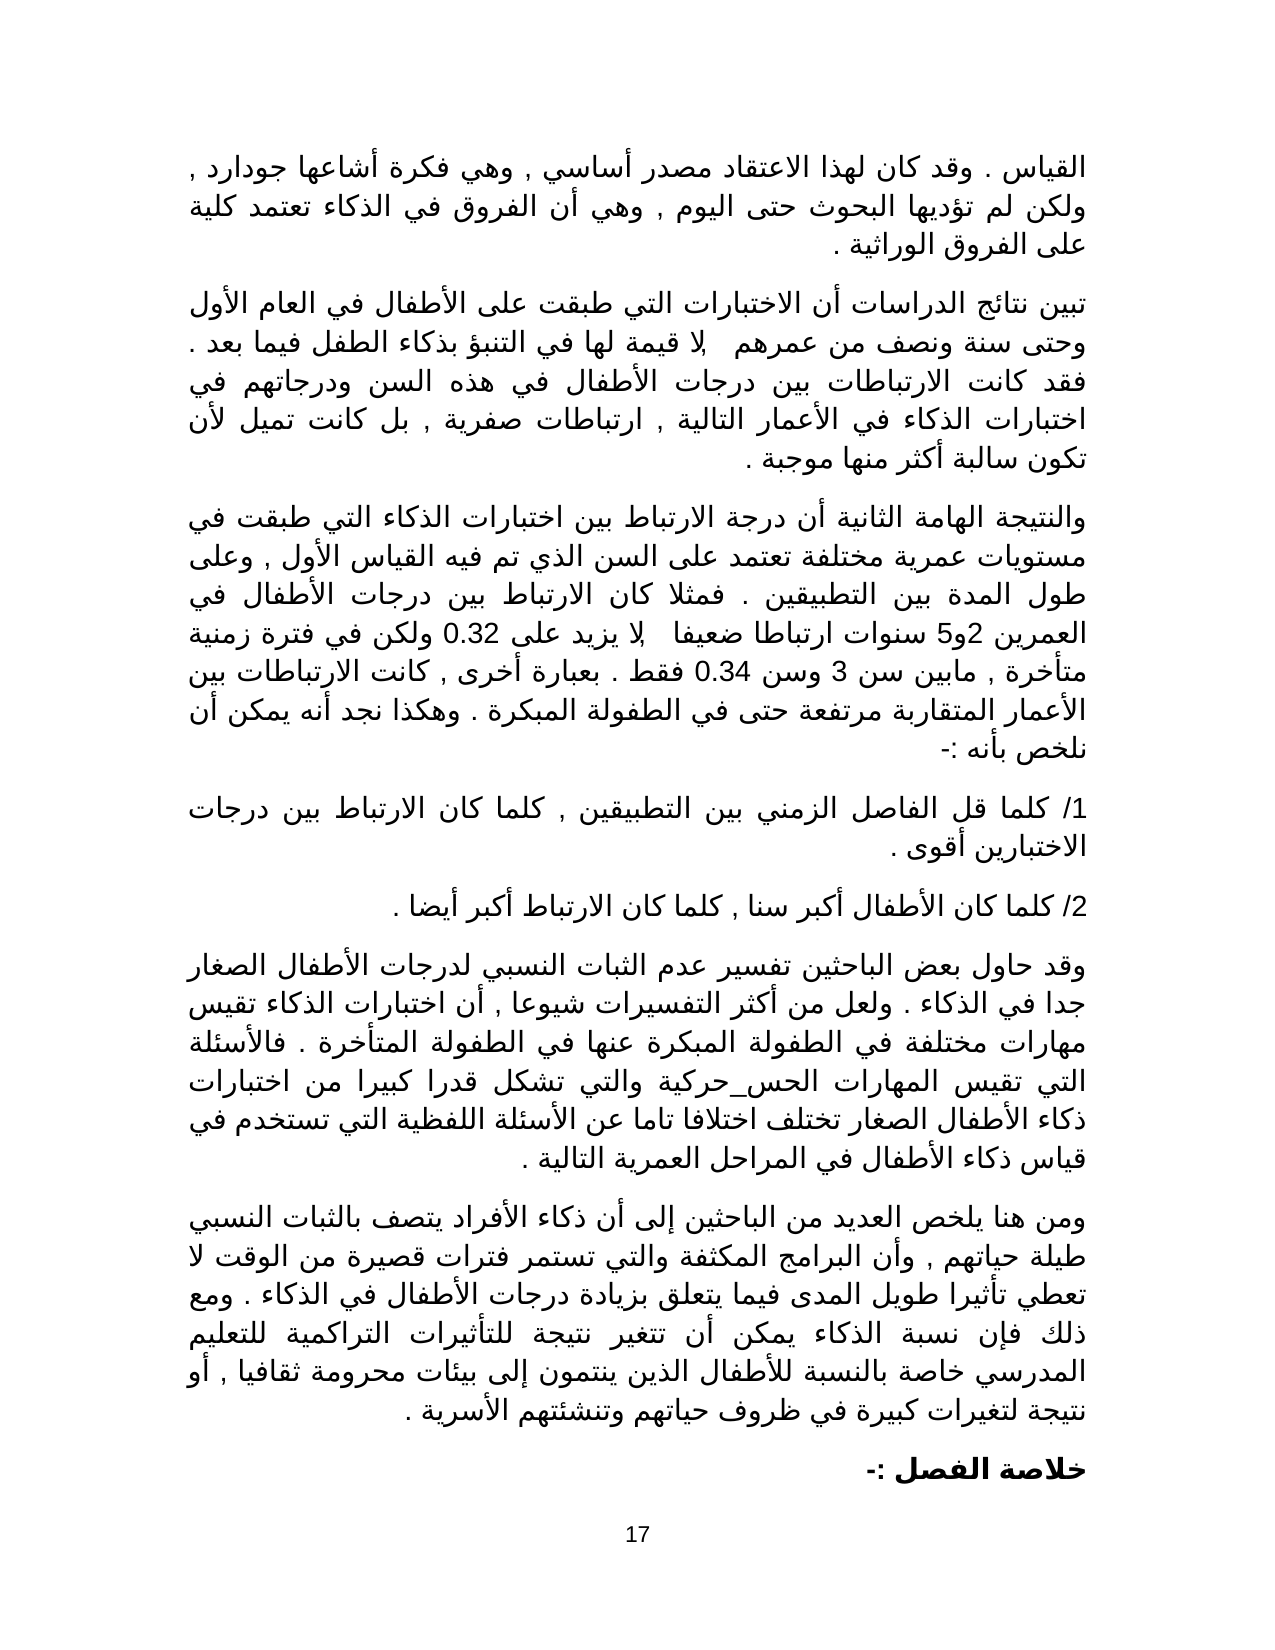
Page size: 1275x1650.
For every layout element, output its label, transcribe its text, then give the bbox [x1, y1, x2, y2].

text تبين نتائج الدراسات أن الاختبارات التي طبقت على الأطفال في العام الأول وحتى سنة ونصف من عمرهم , لا قيمة لها في التنبؤ بذكاء الطفل فيما بعد . فقد كانت الارتباطات بين درجات الأطفال في هذه السن ودرجاتهم في اختبارات الذكاء في الأعمار التالية , ارتباطات صفرية , بل كانت تميل لأن تكون سالبة أكثر منها موجبة . [187, 286, 1087, 474]
text خلاصة الفصل :- [187, 1452, 1087, 1486]
text 2/ كلما كان الأطفال أكبر سنا , كلما كان الارتباط أكبر أيضا . [187, 888, 1087, 922]
text والنتيجة الهامة الثانية أن درجة الارتباط بين اختبارات الذكاء التي طبقت في مستويات عمرية مختلفة تعتمد على السن الذي تم فيه القياس الأول , وعلى طول المدة بين التطبيقين . فمثلا كان الارتباط بين درجات الأطفال في العمرين 2و5 سنوات ارتباطا ضعيفا , لا يزيد على 0.32 ولكن في فترة زمنية متأخرة , مابين سن 3 وسن 0.34 فقط . بعبارة أخرى , كانت الارتباطات بين الأعمار المتقاربة مرتفعة حتى في الطفولة المبكرة . وهكذا نجد أنه يمكن أن نلخص بأنه :- [187, 500, 1087, 765]
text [187, 150, 1087, 261]
text وقد حاول بعض الباحثين تفسير عدم الثبات النسبي لدرجات الأطفال الصغار جدا في الذكاء . ولعل من أكثر التفسيرات شيوعا , أن اختبارات الذكاء تقيس مهارات مختلفة في الطفولة المبكرة عنها في الطفولة المتأخرة . فالأسئلة التي تقيس المهارات الحس_حركية والتي تشكل قدرا كبيرا من اختبارات ذكاء الأطفال الصغار تختلف اختلافا تاما عن الأسئلة اللفظية التي تستخدم في قياس ذكاء الأطفال في المراحل العمرية التالية . [187, 948, 1087, 1174]
text ومن هنا يلخص العديد من الباحثين إلى أن ذكاء الأفراد يتصف بالثبات النسبي طيلة حياتهم , وأن البرامج المكثفة والتي تستمر فترات قصيرة من الوقت لا تعطي تأثيرا طويل المدى فيما يتعلق بزيادة درجات الأطفال في الذكاء . ومع ذلك فإن نسبة الذكاء يمكن أن تتغير نتيجة للتأثيرات التراكمية للتعليم المدرسي خاصة بالنسبة للأطفال الذين ينتمون إلى بيئات محرومة ثقافيا , أو نتيجة لتغيرات كبيرة في ظروف حياتهم وتنشئتهم الأسرية . [187, 1200, 1087, 1426]
text 1/ كلما قل الفاصل الزمني بين التطبيقين , كلما كان الارتباط بين درجات الاختبارين أقوى . [187, 791, 1087, 863]
